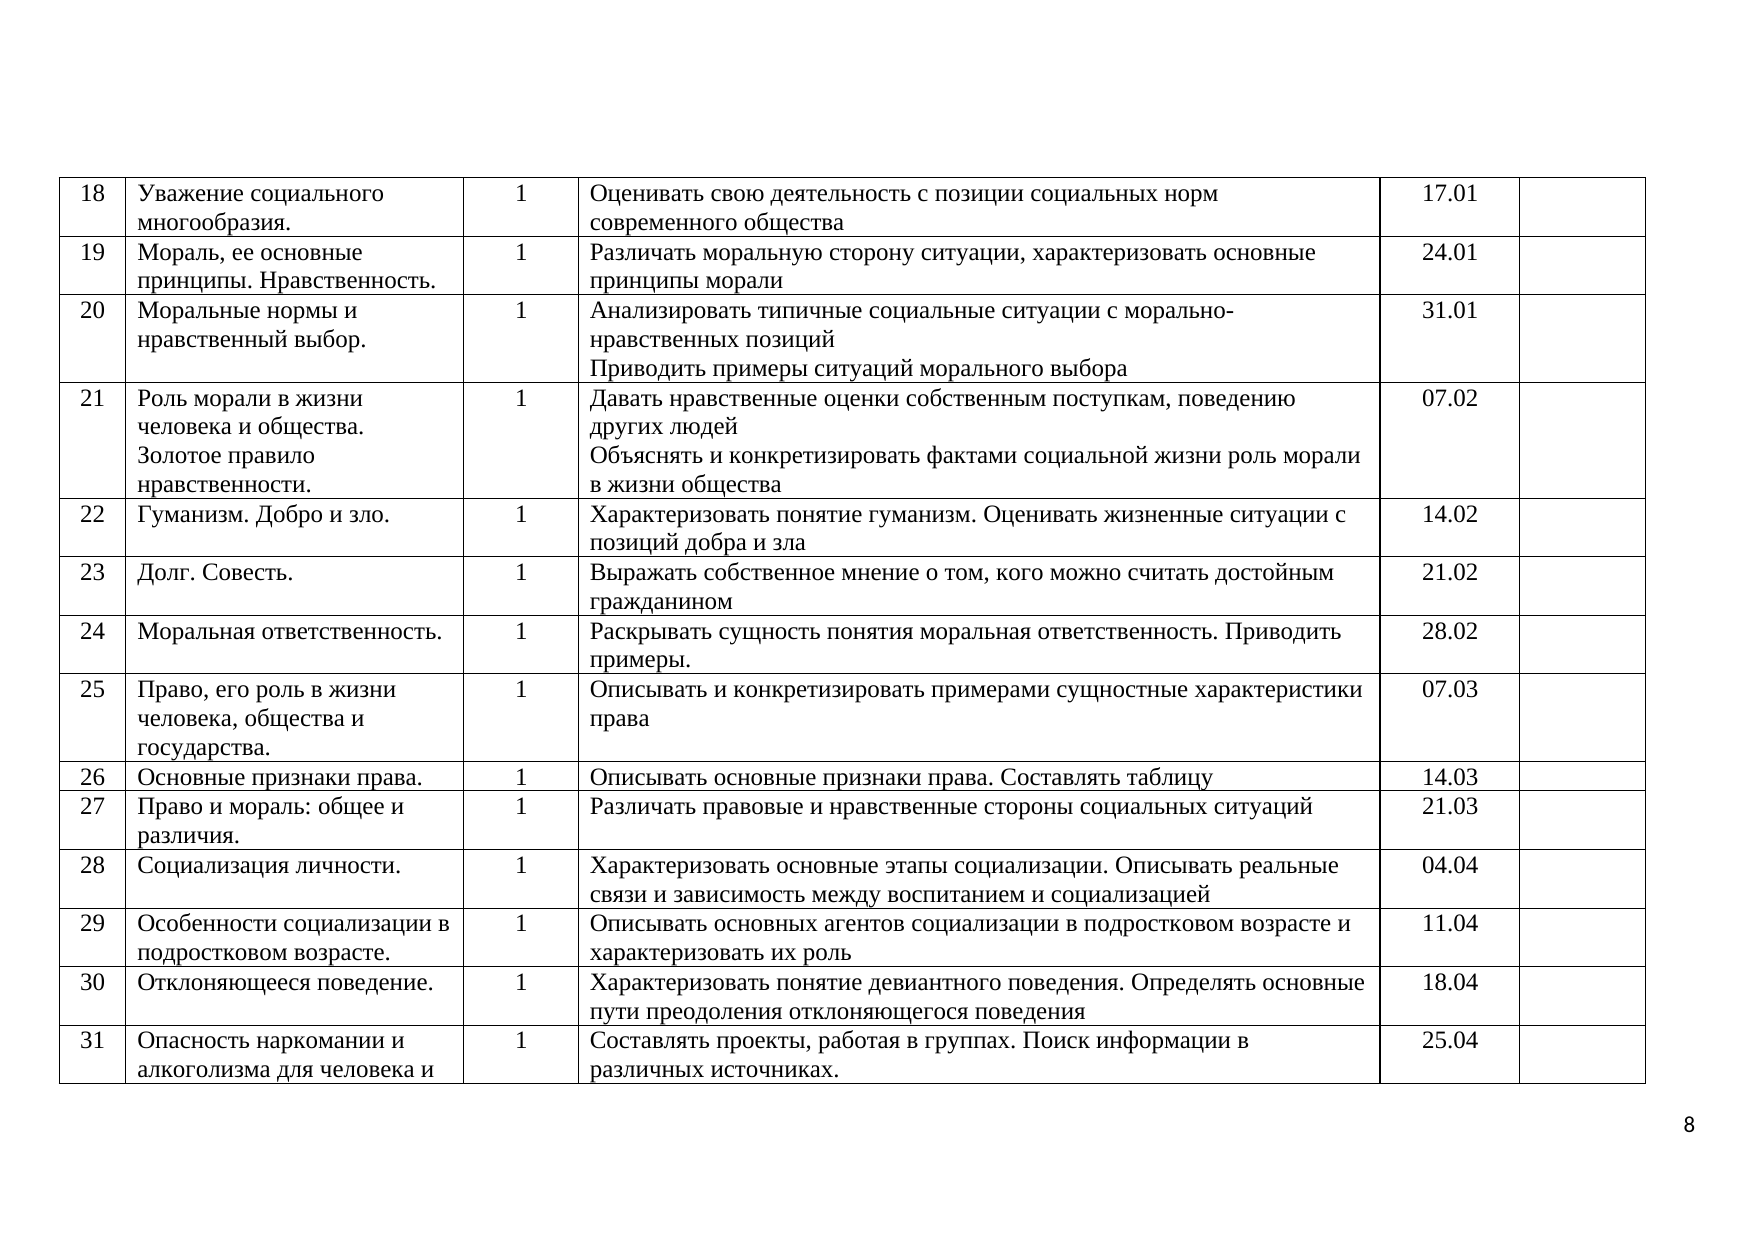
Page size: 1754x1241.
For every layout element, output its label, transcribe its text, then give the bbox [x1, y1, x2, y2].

table_cell 1 [464, 791, 578, 849]
table_cell 22 [60, 499, 125, 556]
table_cell 24.01 [1381, 237, 1519, 294]
table_cell 1 [464, 762, 578, 790]
table_cell 07.03 [1381, 674, 1519, 761]
table_cell Особенности социализации в подростковом возрасте. [126, 909, 463, 966]
table_cell 31.01 [1381, 295, 1519, 382]
table_cell 1 [464, 616, 578, 673]
table_cell [1520, 295, 1645, 382]
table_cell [126, 1026, 463, 1083]
table_cell [1520, 178, 1645, 236]
table_cell Различать моральную сторону ситуации, характеризовать основные принципы морали [579, 237, 1379, 294]
table_cell [1520, 967, 1645, 1024]
table_cell Уважение социального многообразия. [126, 178, 463, 236]
table_cell [1520, 383, 1645, 498]
table_cell [1520, 557, 1645, 615]
table_cell Описывать и конкретизировать примерами сущностные характеристики права [579, 674, 1379, 761]
table_cell [1520, 499, 1645, 556]
table_cell Оценивать свою деятельность с позиции социальных норм современного общества [579, 178, 1379, 236]
table_cell Моральные нормы и нравственный выбор. [126, 295, 463, 382]
table_cell 11.04 [1381, 909, 1519, 966]
table_cell 18.04 [1381, 967, 1519, 1024]
table_cell 1 [464, 674, 578, 761]
table_cell [1520, 1026, 1645, 1083]
table_cell 04.04 [1381, 850, 1519, 907]
table_cell 21 [60, 383, 125, 498]
table_cell Роль морали в жизни человека и общества. Золотое правило нравственности. [126, 383, 463, 498]
table_cell 1 [464, 1026, 578, 1083]
table_cell 1 [464, 178, 578, 236]
table_cell 19 [60, 237, 125, 294]
table_cell 25.04 [1381, 1026, 1519, 1083]
table_cell 14.03 [1381, 762, 1519, 790]
table_cell Отклоняющееся поведение. [126, 967, 463, 1024]
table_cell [579, 1026, 1379, 1083]
table_cell [1520, 909, 1645, 966]
table_cell [1520, 616, 1645, 673]
table_cell 1 [464, 909, 578, 966]
table_cell Гуманизм. Добро и зло. [126, 499, 463, 556]
table_cell 30 [60, 967, 125, 1024]
table_cell 1 [464, 499, 578, 556]
table_cell 24 [60, 616, 125, 673]
table_cell 26 [60, 762, 125, 790]
table_cell Право и мораль: общее и различия. [126, 791, 463, 849]
table_cell Характеризовать основные этапы социализации. Описывать реальные связи и зависимость между воспитанием и социализацией [579, 850, 1379, 907]
table_cell Раскрывать сущность понятия моральная ответственность. Приводить примеры. [579, 616, 1379, 673]
table_cell [1520, 762, 1645, 790]
table_cell 21.02 [1381, 557, 1519, 615]
table_cell 31 [60, 1026, 125, 1083]
table_cell Характеризовать понятие девиантного поведения. Определять основные пути преодоления отклоняющегося поведения [579, 967, 1379, 1024]
table_cell Различать правовые и нравственные стороны социальных ситуаций [579, 791, 1379, 849]
table_cell Долг. Совесть. [126, 557, 463, 615]
table_cell 27 [60, 791, 125, 849]
table_cell 1 [464, 967, 578, 1024]
table_cell Право, его роль в жизни человека, общества и государства. [126, 674, 463, 761]
table_cell 07.02 [1381, 383, 1519, 498]
table_cell [1520, 237, 1645, 294]
table_cell 1 [464, 383, 578, 498]
table_cell Моральная ответственность. [126, 616, 463, 673]
table_cell Выражать собственное мнение о том, кого можно считать достойным гражданином [579, 557, 1379, 615]
table_cell [1520, 791, 1645, 849]
table_cell 28 [60, 850, 125, 907]
table_cell Анализировать типичные социальные ситуации с морально-нравственных позиций Приводить примеры ситуаций морального выбора [579, 295, 1379, 382]
table_cell Характеризовать понятие гуманизм. Оценивать жизненные ситуации с позиций добра и зла [579, 499, 1379, 556]
table_cell 20 [60, 295, 125, 382]
table_cell [1520, 850, 1645, 907]
table_cell 17.01 [1381, 178, 1519, 236]
table_cell 1 [464, 237, 578, 294]
table_cell 1 [464, 850, 578, 907]
table_cell 28.02 [1381, 616, 1519, 673]
table_cell Описывать основных агентов социализации в подростковом возрасте и характеризовать их роль [579, 909, 1379, 966]
table_cell Социализация личности. [126, 850, 463, 907]
table_cell 25 [60, 674, 125, 761]
table_cell 14.02 [1381, 499, 1519, 556]
table_cell [1520, 674, 1645, 761]
table_cell 23 [60, 557, 125, 615]
table_cell Описывать основные признаки права. Составлять таблицу [579, 762, 1379, 790]
table_cell 21.03 [1381, 791, 1519, 849]
table_cell 29 [60, 909, 125, 966]
table_cell Давать нравственные оценки собственным поступкам, поведению других людей Объяснять и конкретизировать фактами социальной жизни роль морали в жизни общества [579, 383, 1379, 498]
table_cell 1 [464, 557, 578, 615]
table_cell 1 [464, 295, 578, 382]
table_cell 18 [60, 178, 125, 236]
table_cell Мораль, ее основные принципы. Нравственность. [126, 237, 463, 294]
table_cell Основные признаки права. [126, 762, 463, 790]
